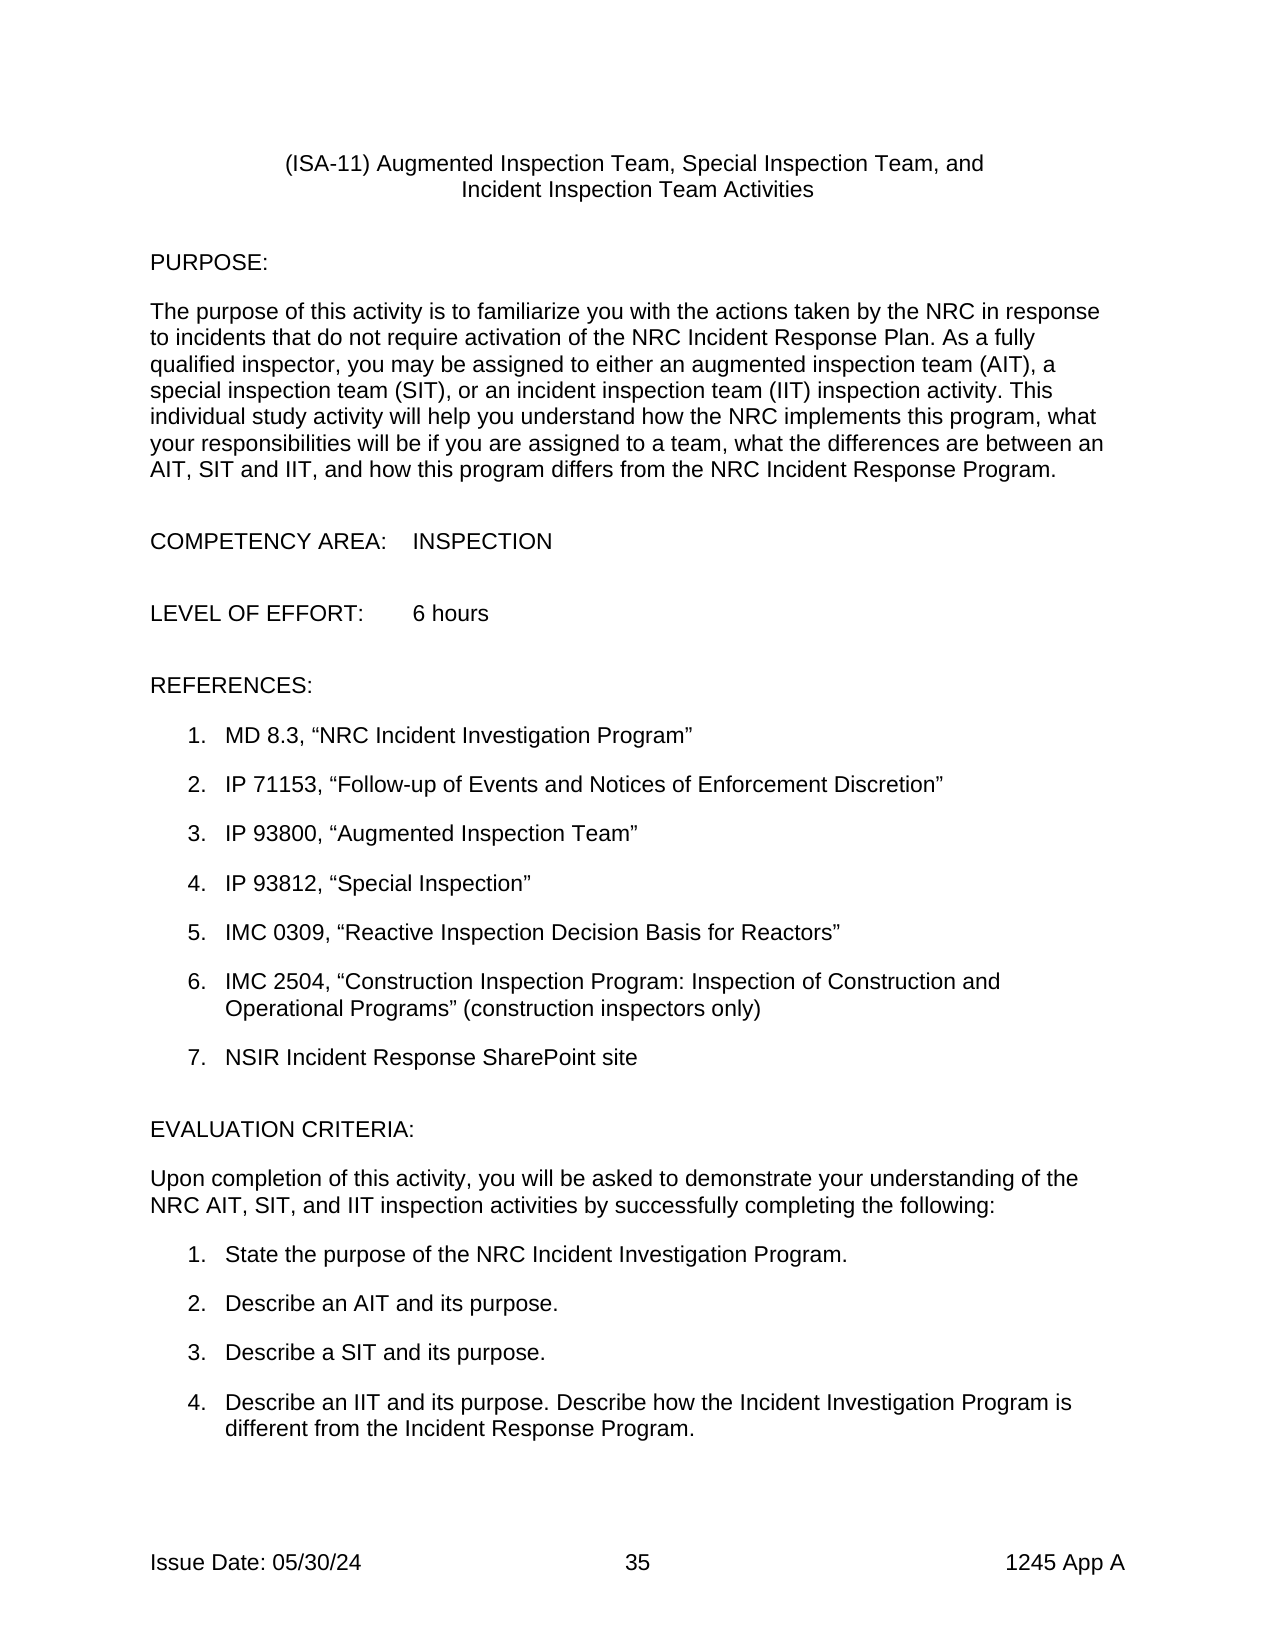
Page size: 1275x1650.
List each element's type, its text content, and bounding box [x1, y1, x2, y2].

list IP 71153, “Follow-up of Events and Notices of Enforcement Discretion” [187, 771, 1125, 797]
subtitle LEVEL OF EFFORT: 6 hours [150, 600, 1125, 627]
subtitle REFERENCES: [150, 672, 1125, 699]
list IP 93800, “Augmented Inspection Team” [187, 820, 1125, 847]
list Describe a SIT and its purpose. [187, 1339, 1125, 1366]
list IP 93812, “Special Inspection” [187, 869, 1125, 896]
list Describe an IIT and its purpose. Describe how the Incident Investigation Program is different from the Incident Response Program. [187, 1389, 1125, 1441]
list IMC 2504, “Construction Inspection Program: Inspection of Construction and Operational Programs” (construction inspectors only) [187, 968, 1125, 1021]
list MD 8.3, “NRC Incident Investigation Program” [187, 722, 1125, 748]
list IMC 0309, “Reactive Inspection Decision Basis for Reactors” [187, 919, 1125, 945]
subtitle PURPOSE: [150, 248, 1125, 275]
subtitle EVALUATION CRITERIA: [150, 1116, 1125, 1142]
text Upon completion of this activity, you will be asked to demonstrate your understanding of the NRC AIT, SIT, and IIT inspection activities by successfully completing the following: [150, 1165, 1125, 1218]
subtitle COMPETENCY AREA: INSPECTION [150, 528, 1125, 554]
text (ISA-11) Augmented Inspection Team, Special Inspection Team, and Incident Inspection Team Activities [150, 150, 1125, 203]
list Describe an AIT and its purpose. [187, 1290, 1125, 1316]
list NSIR Incident Response SharePoint site [187, 1044, 1125, 1070]
text The purpose of this activity is to familiarize you with the actions taken by the NRC in response to incidents that do not require activation of the NRC Incident Response Plan. As a fully qualified inspector, you may be assigned to either an augmented inspection team (AIT), a special inspection team (SIT), or an incident inspection team (IIT) inspection activity. This individual study activity will help you understand how the NRC implements this program, what your responsibilities will be if you are assigned to a team, what the differences are between an AIT, SIT and IIT, and how this program differs from the NRC Incident Response Program. [150, 298, 1125, 482]
list State the purpose of the NRC Incident Investigation Program. [187, 1241, 1125, 1267]
